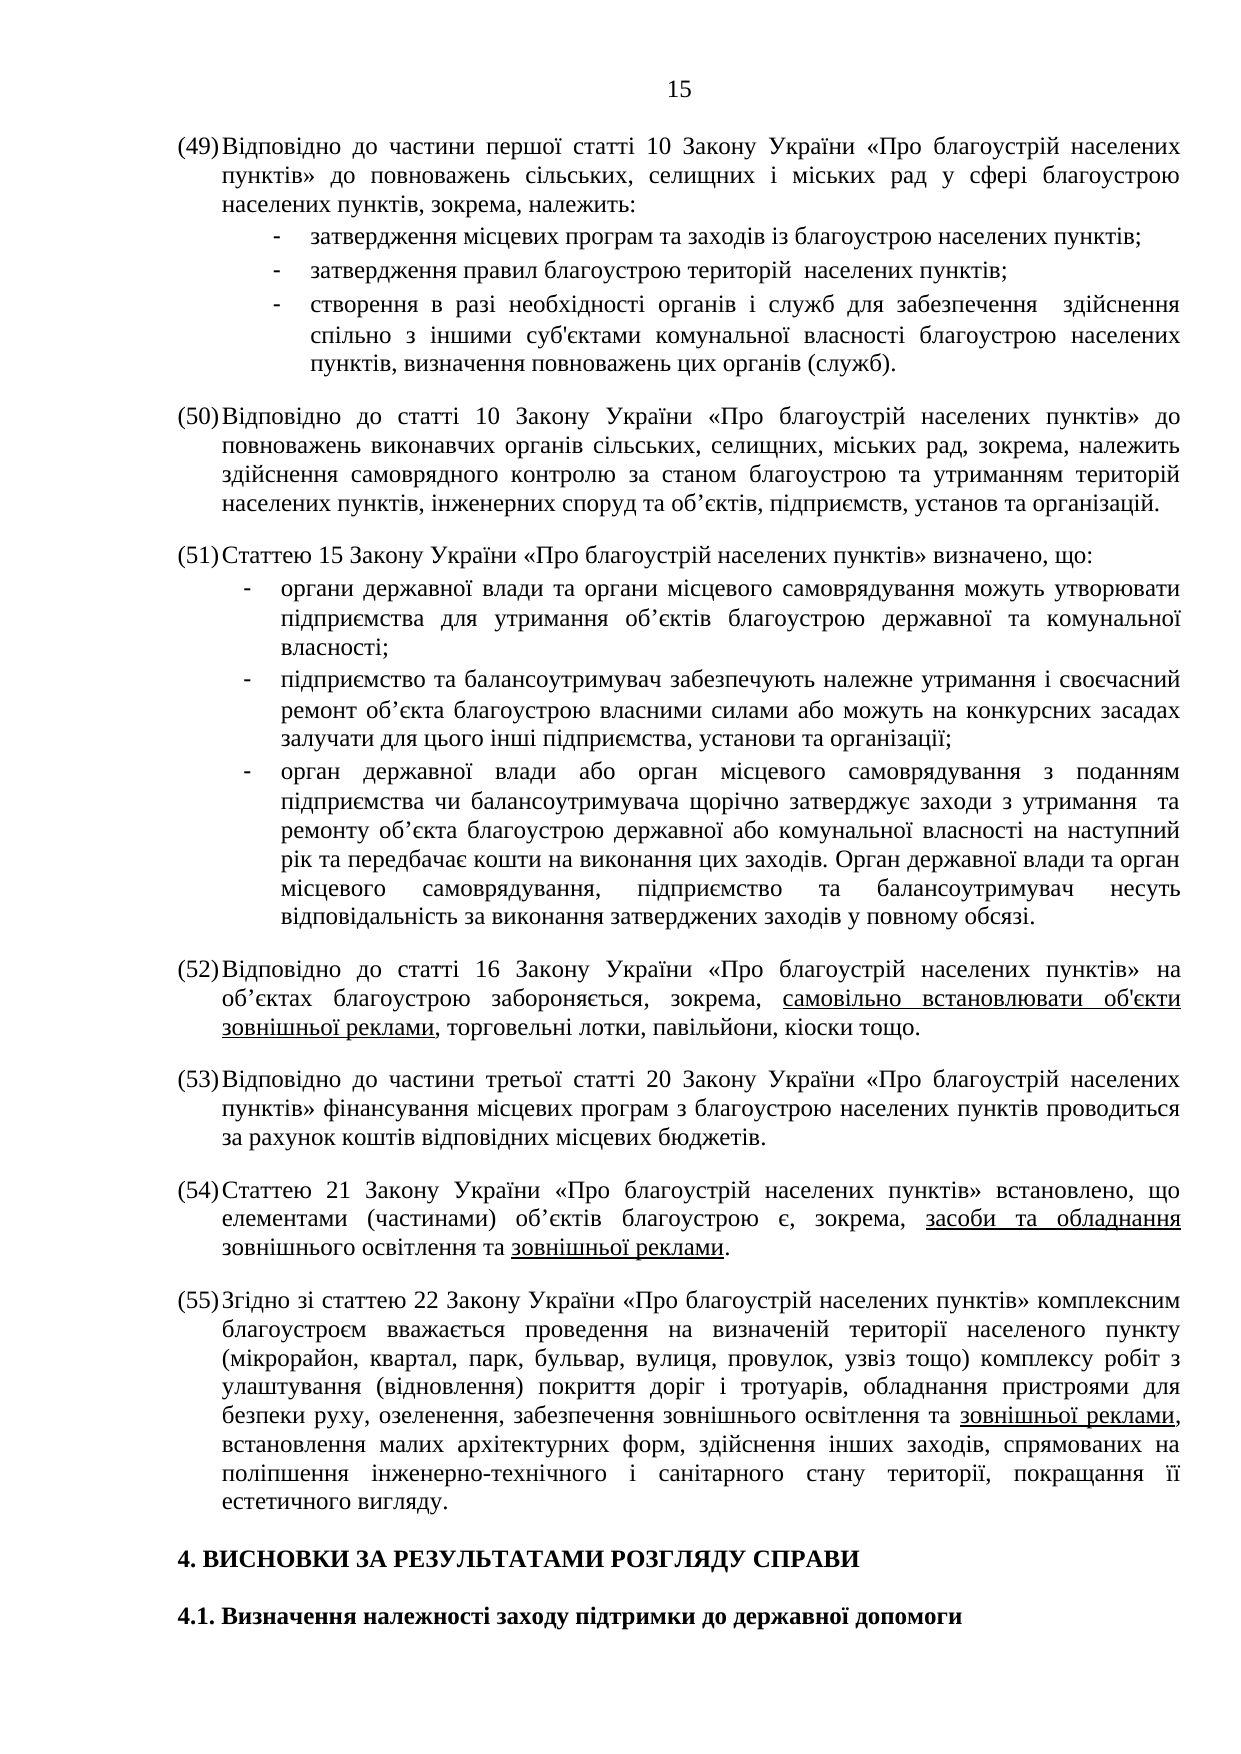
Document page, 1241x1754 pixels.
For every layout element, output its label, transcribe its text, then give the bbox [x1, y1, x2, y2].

text 4. ВИСНОВКИ ЗА РЕЗУЛЬТАТАМИ РОЗГЛЯДУ СПРАВИ [177, 1544, 1181, 1573]
list створення в разі необхідності органів і служб для забезпечення здійснення спільно з іншими суб'єктами комунальної власності благоустрою населених пунктів, визначення повноважень цих органів (служб). [273, 286, 1181, 377]
list затвердження місцевих програм та заходів із благоустрою населених пунктів; [273, 218, 1181, 252]
list Відповідно до частини третьої статті 20 Закону України «Про благоустрій населених пунктів» фінансування місцевих програм з благоустрою населених пунктів проводиться за рахунок коштів відповідних місцевих бюджетів. [177, 1064, 1181, 1151]
list підприємство та балансоутримувач забезпечують належне утримання і своєчасний ремонт об’єкта благоустрою власними силами або можуть на конкурсних засадах залучати для цього інші підприємства, установи та організації; [243, 661, 1181, 752]
list Згідно зі статтею 22 Закону України «Про благоустрій населених пунктів» комплексним благоустроєм вважається проведення на визначеній території населеного пункту (мікрорайон, квартал, парк, бульвар, вулиця, провулок, узвіз тощо) комплексу робіт з улаштування (відновлення) покриття доріг і тротуарів, обладнання пристроями для безпеки руху, озеленення, забезпечення зовнішнього освітлення та зовнішньої реклами, встановлення малих архітектурних форм, здійснення інших заходів, спрямованих на поліпшення інженерно-технічного і санітарного стану території, покращання її естетичного вигляду. [177, 1285, 1181, 1515]
list Відповідно до частини першої статті 10 Закону України «Про благоустрій населених пунктів» до повноважень сільських, селищних і міських рад у сфері благоустрою населених пунктів, зокрема, належить: [177, 131, 1181, 218]
list орган державної влади або орган місцевого самоврядування з поданням підприємства чи балансоутримувача щорічно затверджує заходи з утримання та ремонту об’єкта благоустрою державної або комунальної власності на наступний рік та передбачає кошти на виконання цих заходів. Орган державної влади та орган місцевого самоврядування, підприємство та балансоутримувач несуть відповідальність за виконання затверджених заходів у повному обсязі. [243, 752, 1181, 930]
text 4.1. Визначення належності заходу підтримки до державної допомоги [177, 1601, 1181, 1630]
list органи державної влади та органи місцевого самоврядування можуть утворювати підприємства для утримання об’єктів благоустрою державної та комунальної власності; [243, 569, 1181, 661]
list Відповідно до статті 16 Закону України «Про благоустрій населених пунктів» на об’єктах благоустрою забороняється, зокрема, самовільно встановлювати об'єкти зовнішньої реклами, торговельні лотки, павільйони, кіоски тощо. [177, 954, 1181, 1040]
list Відповідно до статті 10 Закону України «Про благоустрій населених пунктів» до повноважень виконавчих органів сільських, селищних, міських рад, зокрема, належить здійснення самоврядного контролю за станом благоустрою та утриманням територій населених пунктів, інженерних споруд та об’єктів, підприємств, установ та організацій. [177, 401, 1181, 516]
list Статтею 21 Закону України «Про благоустрій населених пунктів» встановлено, що елементами (частинами) об’єктів благоустрою є, зокрема, засоби та обладнання зовнішнього освітлення та зовнішньої реклами. [177, 1175, 1181, 1261]
list Статтею 15 Закону України «Про благоустрій населених пунктів» визначено, що: [177, 540, 1181, 569]
list затвердження правил благоустрою територій населених пунктів; [273, 252, 1181, 286]
